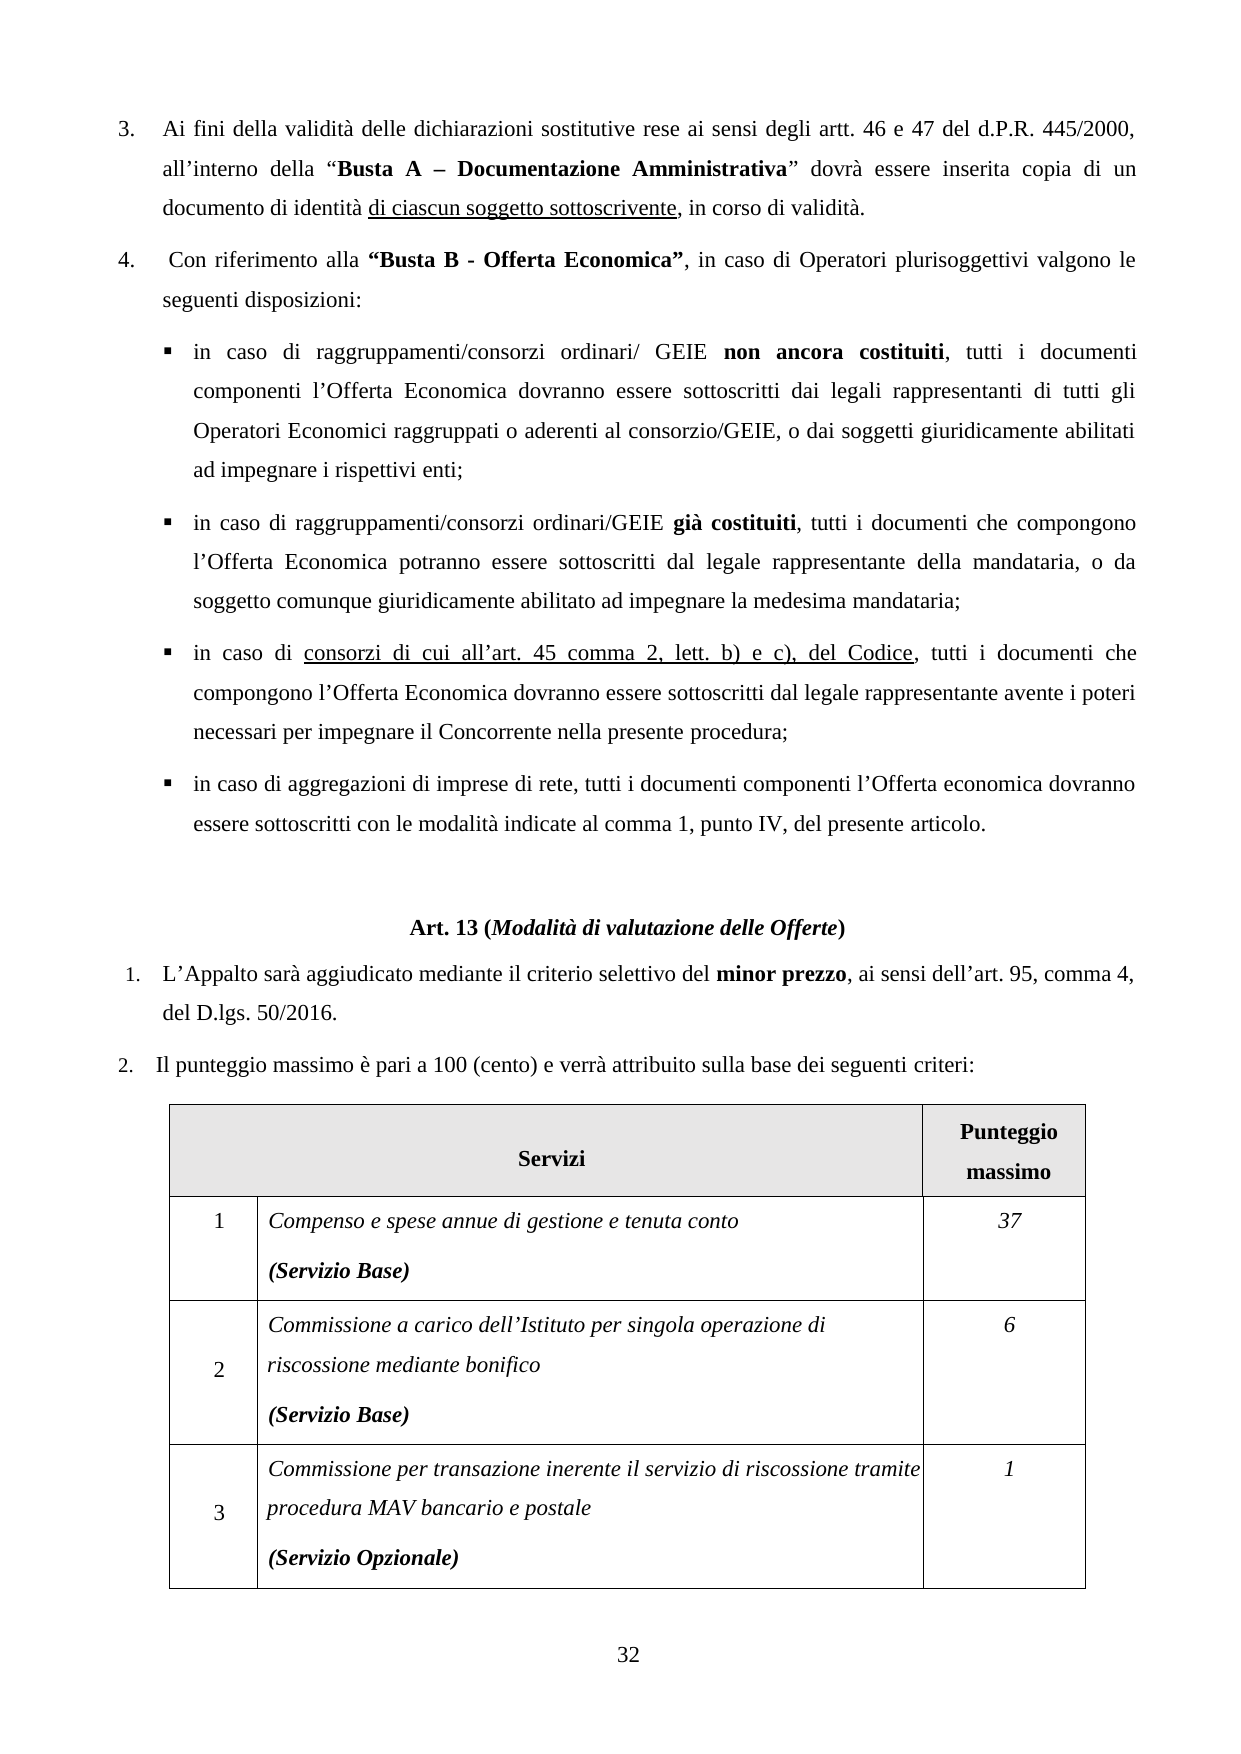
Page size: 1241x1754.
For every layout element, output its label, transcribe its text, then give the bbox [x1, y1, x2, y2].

text Art. 13 (Modalità di valutazione delle Offerte) [409, 914, 1151, 941]
table_header Servizi [170, 1105, 922, 1196]
table_cell 6 [924, 1301, 1085, 1444]
table_cell 1 [170, 1197, 257, 1300]
list in caso di consorzi di cui all’art. 45 comma 2, lett. b) e c), del Codice, tutti i documenti che compongono l’Offerta Economica dovranno essere sottoscritti dal legale rappresentante avente i poteri necessari per impegnare il Concorrente nella presente procedura; [162, 639, 1137, 745]
table_cell Compenso e spese annue di gestione e tenuta conto (Servizio Base) [258, 1197, 923, 1300]
table_cell 37 [924, 1197, 1085, 1300]
table_cell Commissione per transazione inerente il servizio di riscossione tramite procedura MAV bancario e postale (Servizio Opzionale) [258, 1445, 923, 1588]
table_cell Commissione a carico dell’Istituto per singola operazione di riscossione mediante bonifico (Servizio Base) [258, 1301, 923, 1444]
list Ai fini della validità delle dichiarazioni sostitutive rese ai sensi degli artt. 46 e 47 del d.P.R. 445/2000, all’interno della “Busta A – Documentazione Amministrativa” dovrà essere inserita copia di un documento di identità di ciascun soggetto sottoscrivente, in corso di validità. [118, 115, 1137, 221]
list in caso di raggruppamenti/consorzi ordinari/GEIE già costituiti, tutti i documenti che compongono l’Offerta Economica potranno essere sottoscritti dal legale rappresentante della mandataria, o da soggetto comunque giuridicamente abilitato ad impegnare la medesima mandataria; [162, 508, 1137, 614]
list L’Appalto sarà aggiudicato mediante il criterio selettivo del minor prezzo, ai sensi dell’art. 95, comma 4, del D.lgs. 50/2016. [125, 960, 1137, 1026]
table_header Punteggio massimo [923, 1105, 1085, 1196]
list Con riferimento alla “Busta B - Offerta Economica”, in caso di Operatori plurisoggettivi valgono le seguenti disposizioni: [118, 247, 1137, 312]
table_cell 1 [924, 1445, 1085, 1588]
table_cell 2 [170, 1301, 257, 1444]
list Il punteggio massimo è pari a 100 (cento) e verrà attribuito sulla base dei seguenti criteri: [118, 1051, 1151, 1077]
list in caso di raggruppamenti/consorzi ordinari/ GEIE non ancora costituiti, tutti i documenti componenti l’Offerta Economica dovranno essere sottoscritti dai legali rappresentanti di tutti gli Operatori Economici raggruppati o aderenti al consorzio/GEIE, o dai soggetti giuridicamente abilitati ad impegnare i rispettivi enti; [162, 338, 1137, 483]
list in caso di aggregazioni di imprese di rete, tutti i documenti componenti l’Offerta economica dovranno essere sottoscritti con le modalità indicate al comma 1, punto IV, del presente articolo. [162, 770, 1137, 836]
table_cell 3 [170, 1445, 257, 1588]
